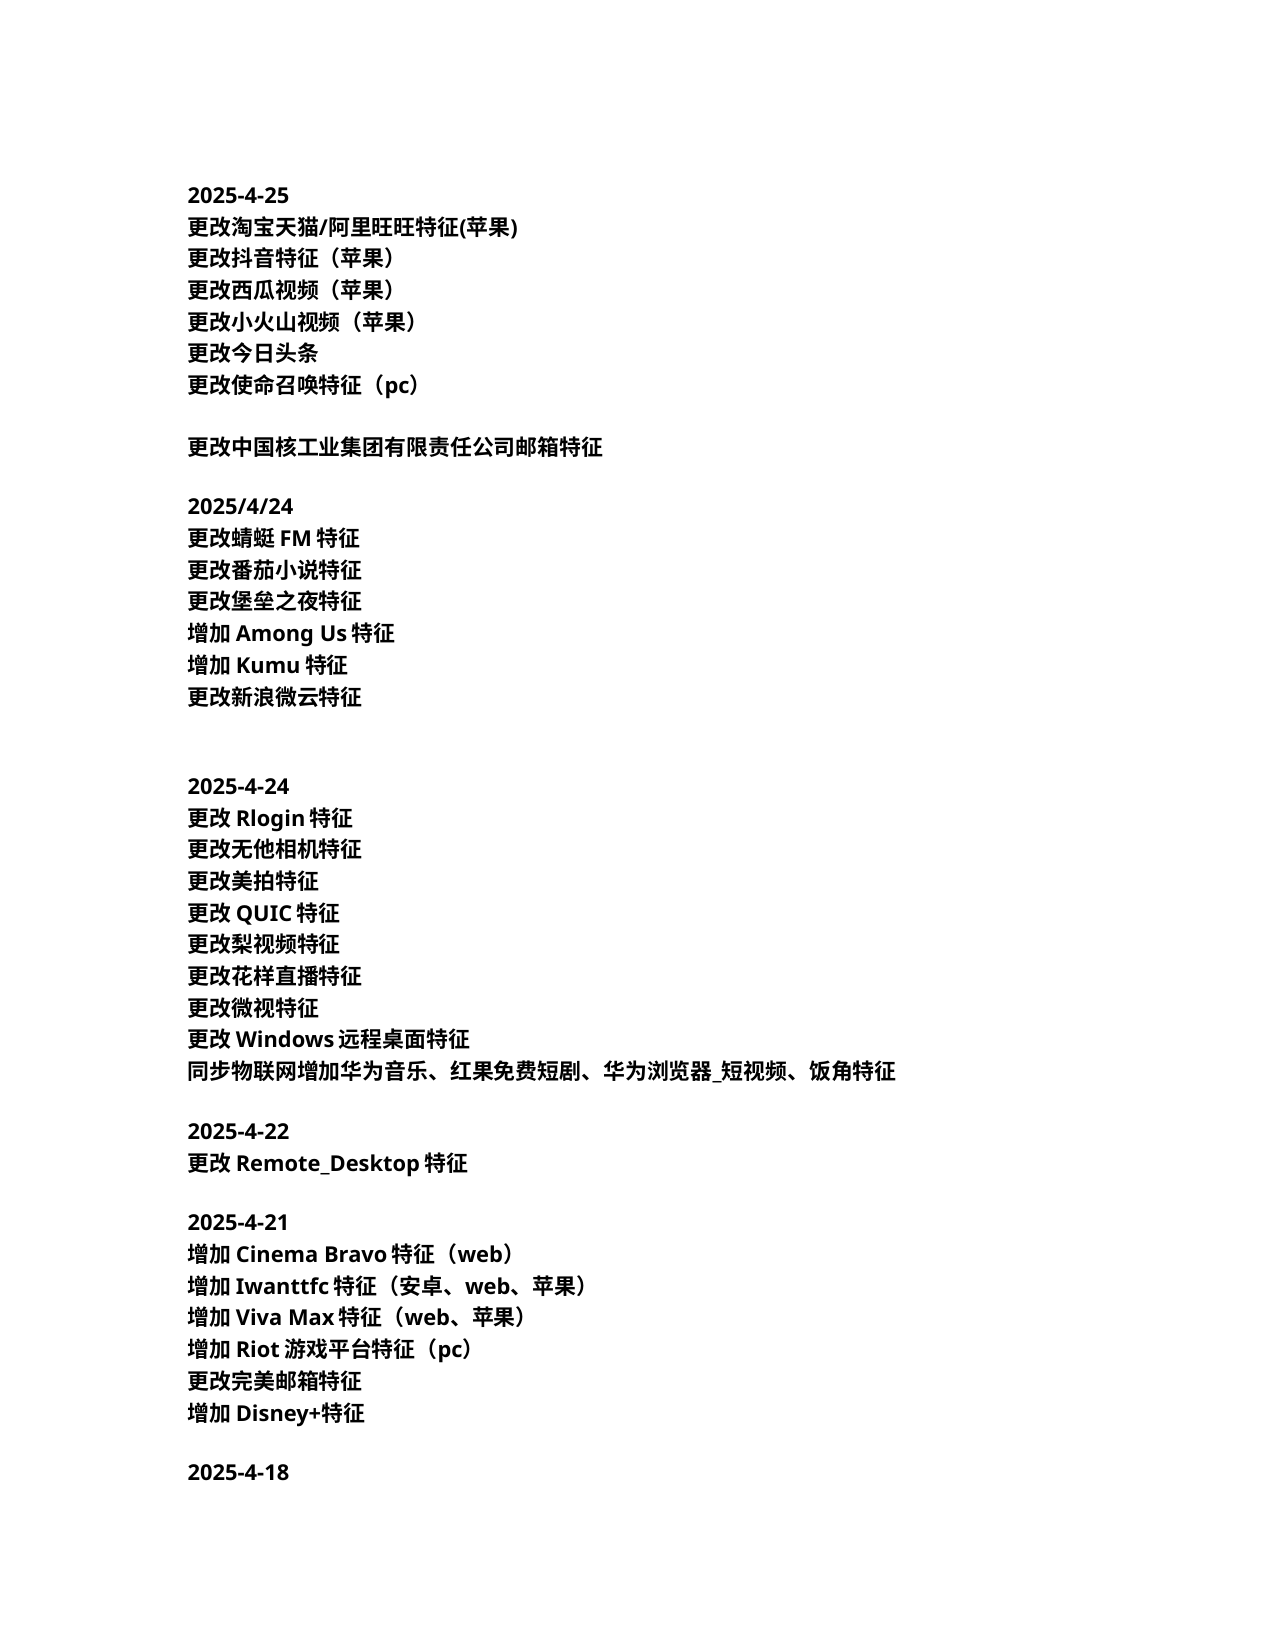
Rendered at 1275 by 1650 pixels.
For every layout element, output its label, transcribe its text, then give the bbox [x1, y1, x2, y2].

text 增加Viva Max特征（web、苹果） [187, 1300, 1087, 1332]
text 更改QUIC特征 [187, 896, 1087, 927]
text 2025-4-25 [187, 180, 1087, 209]
text 更改Windows远程桌面特征 [187, 1022, 1087, 1054]
text 更改堡垒之夜特征 [187, 584, 1087, 616]
text 更改无他相机特征 [187, 832, 1087, 864]
text 增加Iwanttfc特征（安卓、web、苹果） [187, 1269, 1087, 1300]
text 更改微视特征 [187, 991, 1087, 1022]
text 2025/4/24 [187, 491, 1087, 521]
text 更改中国核工业集团有限责任公司邮箱特征 [187, 429, 1087, 461]
text 2025-4-18 [187, 1457, 1087, 1487]
text 更改完美邮箱特征 [187, 1364, 1087, 1396]
text 更改梨视频特征 [187, 927, 1087, 959]
text 2025-4-21 [187, 1207, 1087, 1237]
text 更改淘宝天猫/阿里旺旺特征(苹果) [187, 209, 1087, 241]
text 增加Kumu特征 [187, 648, 1087, 679]
text 2025-4-24 [187, 771, 1087, 801]
text 同步物联网增加华为音乐、红果免费短剧、华为浏览器_短视频、饭角特征 [187, 1054, 1087, 1086]
text 更改蜻蜓FM特征 [187, 521, 1087, 553]
text 更改新浪微云特征 [187, 679, 1087, 711]
text 更改今日头条 [187, 336, 1087, 368]
text 更改小火山视频（苹果） [187, 305, 1087, 336]
text 增加Cinema Bravo特征（web） [187, 1237, 1087, 1269]
text 更改Remote_Desktop特征 [187, 1146, 1087, 1177]
text 更改美拍特征 [187, 864, 1087, 896]
text 更改番茄小说特征 [187, 553, 1087, 584]
text 更改使命召唤特征（pc） [187, 368, 1087, 400]
text 更改西瓜视频（苹果） [187, 273, 1087, 305]
text 2025-4-22 [187, 1116, 1087, 1146]
text 增加Disney+特征 [187, 1396, 1087, 1427]
text 增加Among Us特征 [187, 616, 1087, 648]
text 更改抖音特征（苹果） [187, 241, 1087, 273]
text 增加Riot游戏平台特征（pc） [187, 1332, 1087, 1364]
text 更改Rlogin特征 [187, 801, 1087, 832]
text 更改花样直播特征 [187, 959, 1087, 991]
